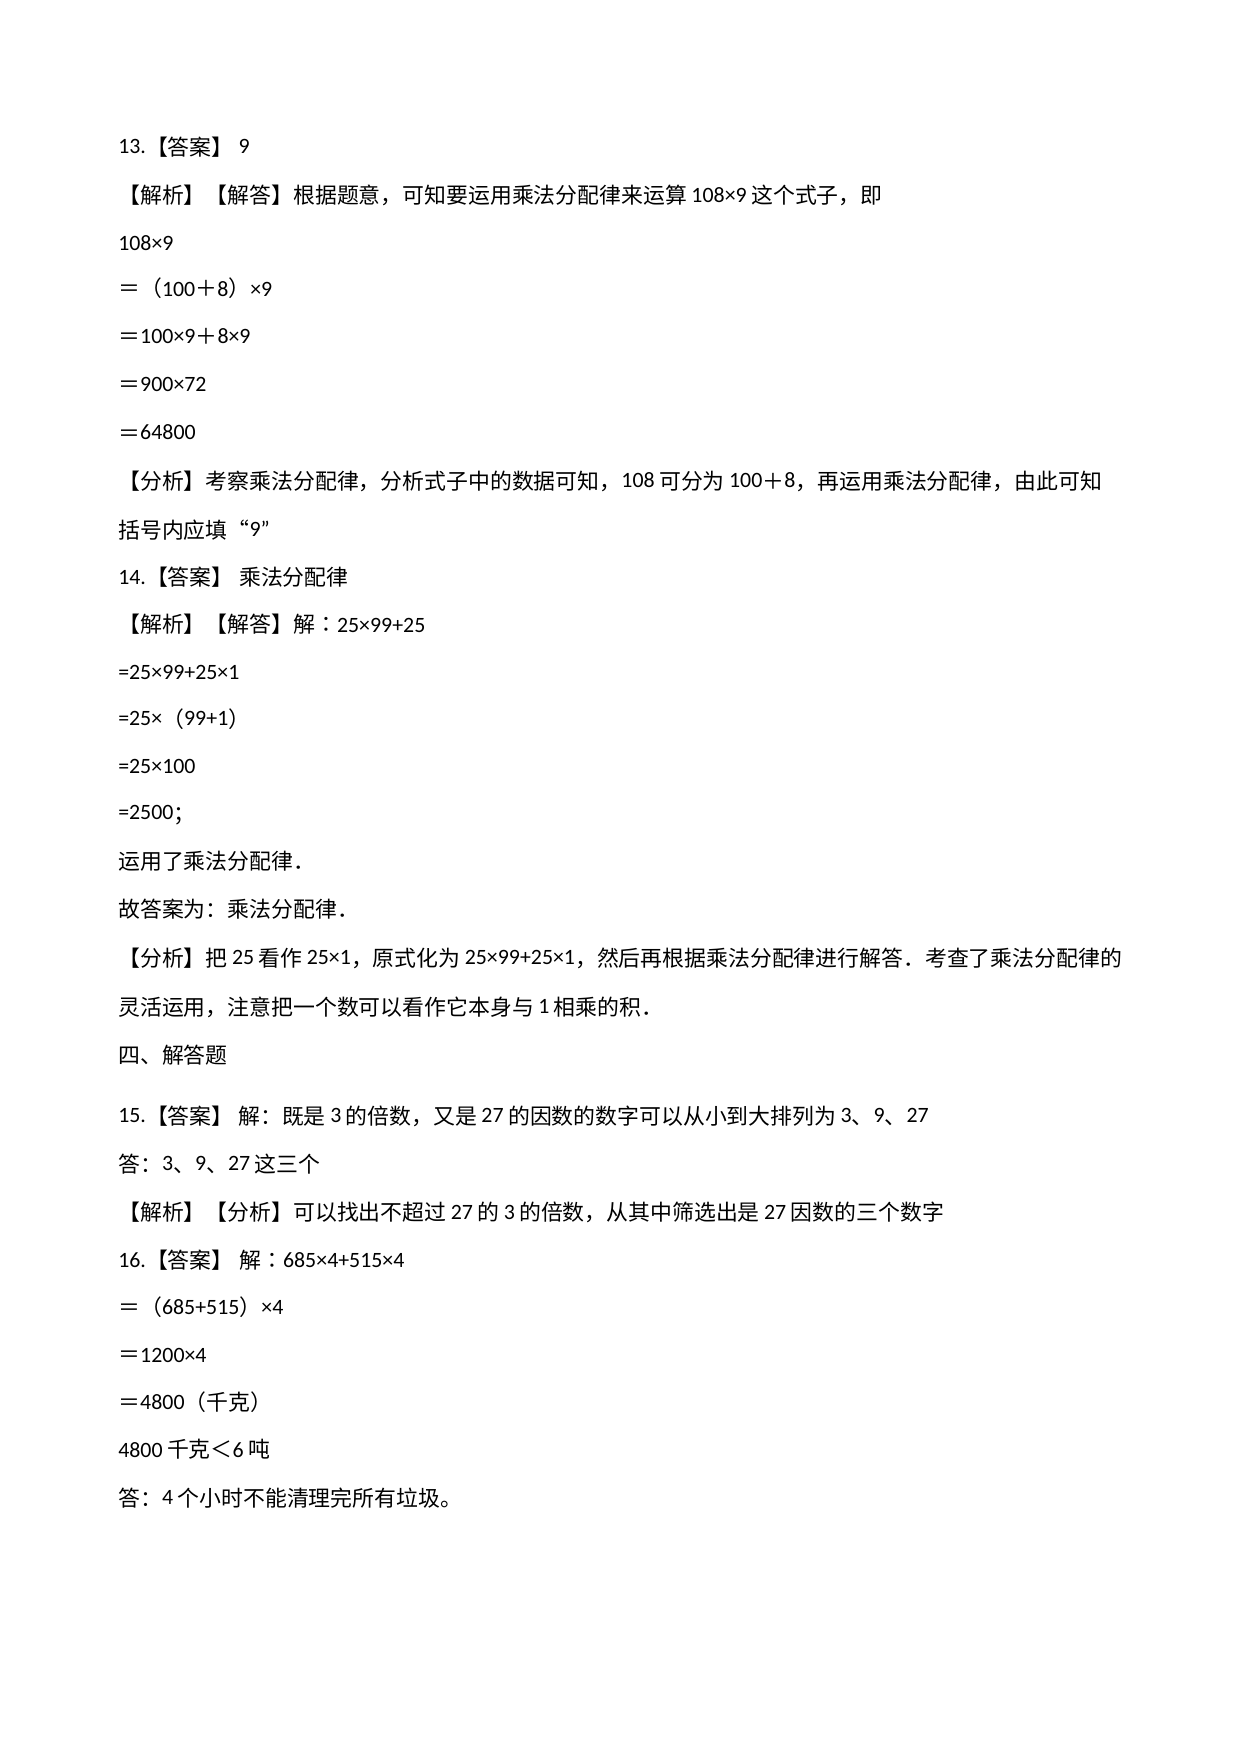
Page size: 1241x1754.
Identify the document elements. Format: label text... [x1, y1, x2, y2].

text 故答案为：乘法分配律． [118, 892, 1122, 924]
text ＝（100＋8）×9 [118, 272, 1122, 304]
text =25×（99+1） [118, 701, 1122, 734]
text 【分析】考察乘法分配律，分析式子中的数据可知，108可分为100＋8，再运用乘法分配律，由此可知括号内应填“9” [118, 463, 1122, 545]
text ＝100×9＋8×9 [118, 319, 1122, 352]
text 【分析】把25看作25×1，原式化为25×99+25×1，然后再根据乘法分配律进行解答．考查了乘法分配律的灵活运用，注意把一个数可以看作它本身与1相乘的积． [118, 940, 1122, 1022]
text 16.【答案】 解：685×4+515×4 [118, 1243, 1122, 1276]
text ＝900×72 [118, 367, 1122, 399]
text 答：4个小时不能清理完所有垃圾。 [118, 1480, 1122, 1513]
text =25×100 [118, 749, 1122, 782]
text =2500； [118, 795, 1122, 828]
text 14.【答案】 乘法分配律 [118, 561, 1122, 593]
text 四、解答题 [118, 1037, 1122, 1070]
text 答：3、9、27这三个 [118, 1147, 1122, 1179]
text 【解析】【分析】可以找出不超过27的3的倍数，从其中筛选出是27因数的三个数字 [118, 1195, 1122, 1227]
text 13.【答案】 9 [118, 129, 1122, 162]
text ＝1200×4 [118, 1338, 1122, 1371]
text 运用了乘法分配律． [118, 844, 1122, 876]
text 4800千克＜6吨 [118, 1433, 1122, 1465]
text 【解析】【解答】解：25×99+25 [118, 608, 1122, 640]
text 15.【答案】 解：既是3的倍数，又是27的因数的数字可以从小到大排列为3、9、27 [118, 1098, 1122, 1131]
text 【解析】【解答】根据题意，可知要运用乘法分配律来运算108×9这个式子，即 [118, 178, 1122, 210]
text ＝4800（千克） [118, 1385, 1122, 1418]
text ＝（685+515）×4 [118, 1291, 1122, 1323]
text ＝64800 [118, 415, 1122, 448]
text =25×99+25×1 [118, 655, 1122, 688]
text 108×9 [118, 226, 1122, 259]
